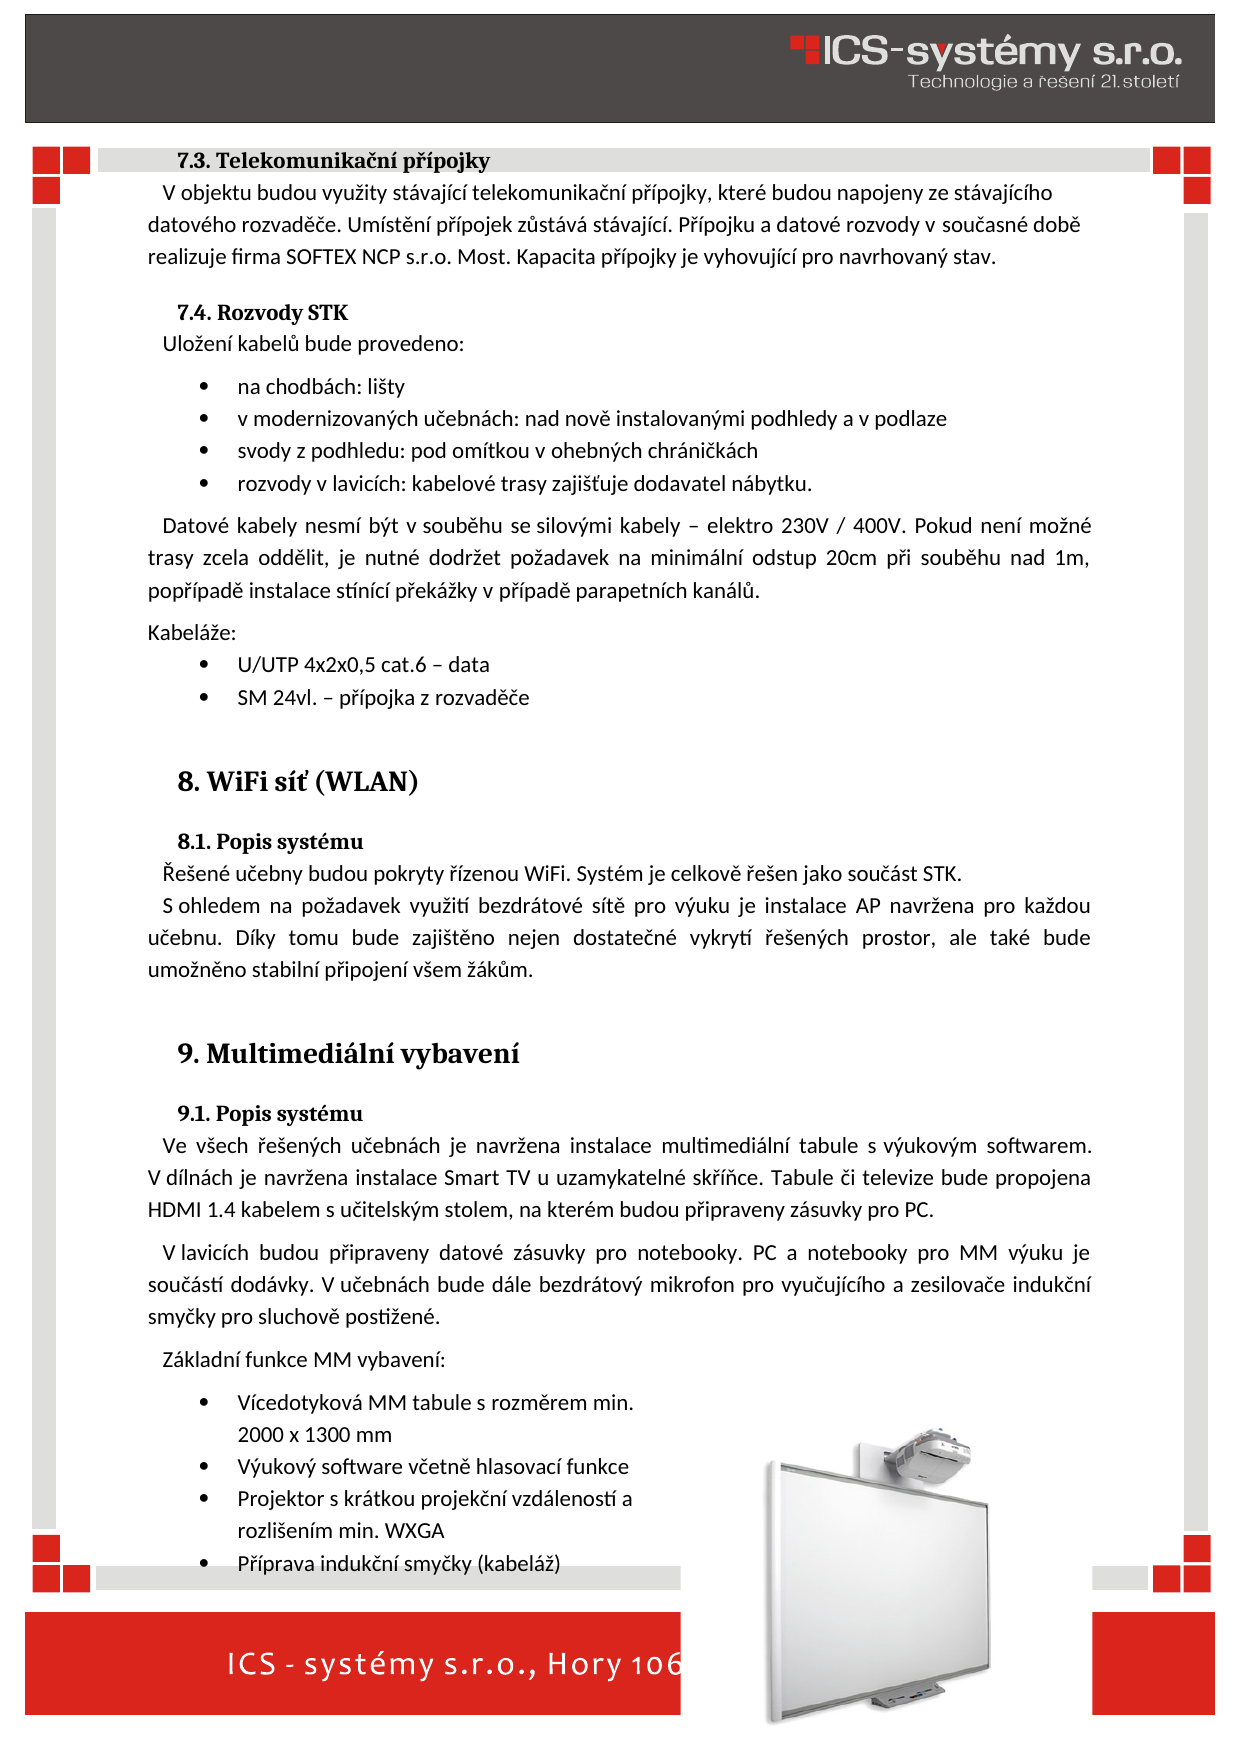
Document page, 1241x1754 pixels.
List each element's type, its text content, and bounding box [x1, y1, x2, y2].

subtitle Rozvody STK [177, 299, 1093, 326]
subtitle Multimediální vybavení [177, 1037, 1093, 1071]
text Kabeláže: [148, 618, 1093, 646]
text Řešené učebny budou pokryty řízenou WiFi. Systém je celkově řešen jako součást STK. [148, 859, 1093, 887]
list svody z podhledu: pod omítkou v ohebných chráničkách [200, 437, 1093, 464]
subtitle Popis systému [177, 828, 1093, 855]
list v modernizovaných učebnách: nad nově instalovanými podhledy a v podlaze [200, 404, 1093, 432]
subtitle Telekomunikační přípojky [177, 148, 1093, 174]
list U/UTP 4x2x0,5 cat.6 – data [200, 651, 1093, 678]
text Základní funkce MM vybavení: [148, 1345, 1093, 1373]
list na chodbách: lišty [200, 372, 1093, 400]
text V objektu budou využity stávající telekomunikační přípojky, které budou napojeny ze stávajícího datového rozvaděče. Umístění přípojek zůstává stávající. Přípojku a datové rozvody v současné době realizuje firma SOFTEX NCP s.r.o. Most. Kapacita přípojky je vyhovující pro navrhovaný stav. [148, 178, 1093, 270]
subtitle Popis systému [177, 1101, 1093, 1127]
text Uložení kabelů bude provedeno: [148, 329, 1093, 358]
list Výukový software včetně hlasovací funkce [200, 1452, 680, 1480]
text S ohledem na požadavek využití bezdrátové sítě pro výuku je instalace AP navržena pro každou učebnu. Díky tomu bude zajištěno nejen dostatečné vykrytí řešených prostor, ale také bude umožněno stabilní připojení všem žákům. [148, 891, 1093, 983]
list Příprava indukční smyčky (kabeláž) [200, 1549, 680, 1577]
picture [680, 1397, 1093, 1754]
list Projektor s krátkou projekční vzdáleností a rozlišením min. WXGA [200, 1484, 680, 1544]
text Datové kabely nesmí být v souběhu se silovými kabely – elektro 230V / 400V. Pokud není možné trasy zcela oddělit, je nutné dodržet požadavek na minimální odstup 20cm při souběhu nad 1m, popřípadě instalace stínící překážky v případě parapetních kanálů. [148, 511, 1093, 604]
list rozvody v lavicích: kabelové trasy zajišťuje dodavatel nábytku. [200, 469, 1093, 497]
text V lavicích budou připraveny datové zásuvky pro notebooky. PC a notebooky pro MM výuku je součástí dodávky. V učebnách bude dále bezdrátový mikrofon pro vyučujícího a zesilovače indukční smyčky pro sluchově postižené. [148, 1238, 1093, 1331]
list SM 24vl. – přípojka z rozvaděče [200, 683, 1093, 711]
list Vícedotyková MM tabule s rozměrem min. 2000 x 1300 mm [200, 1388, 1093, 1448]
text Ve všech řešených učebnách je navržena instalace multimediální tabule s výukovým softwarem. V dílnách je navržena instalace Smart TV u uzamykatelné skříňce. Tabule či televize bude propojena HDMI 1.4 kabelem s učitelským stolem, na kterém budou připraveny zásuvky pro PC. [148, 1131, 1093, 1223]
subtitle WiFi síť (WLAN) [177, 765, 1093, 798]
